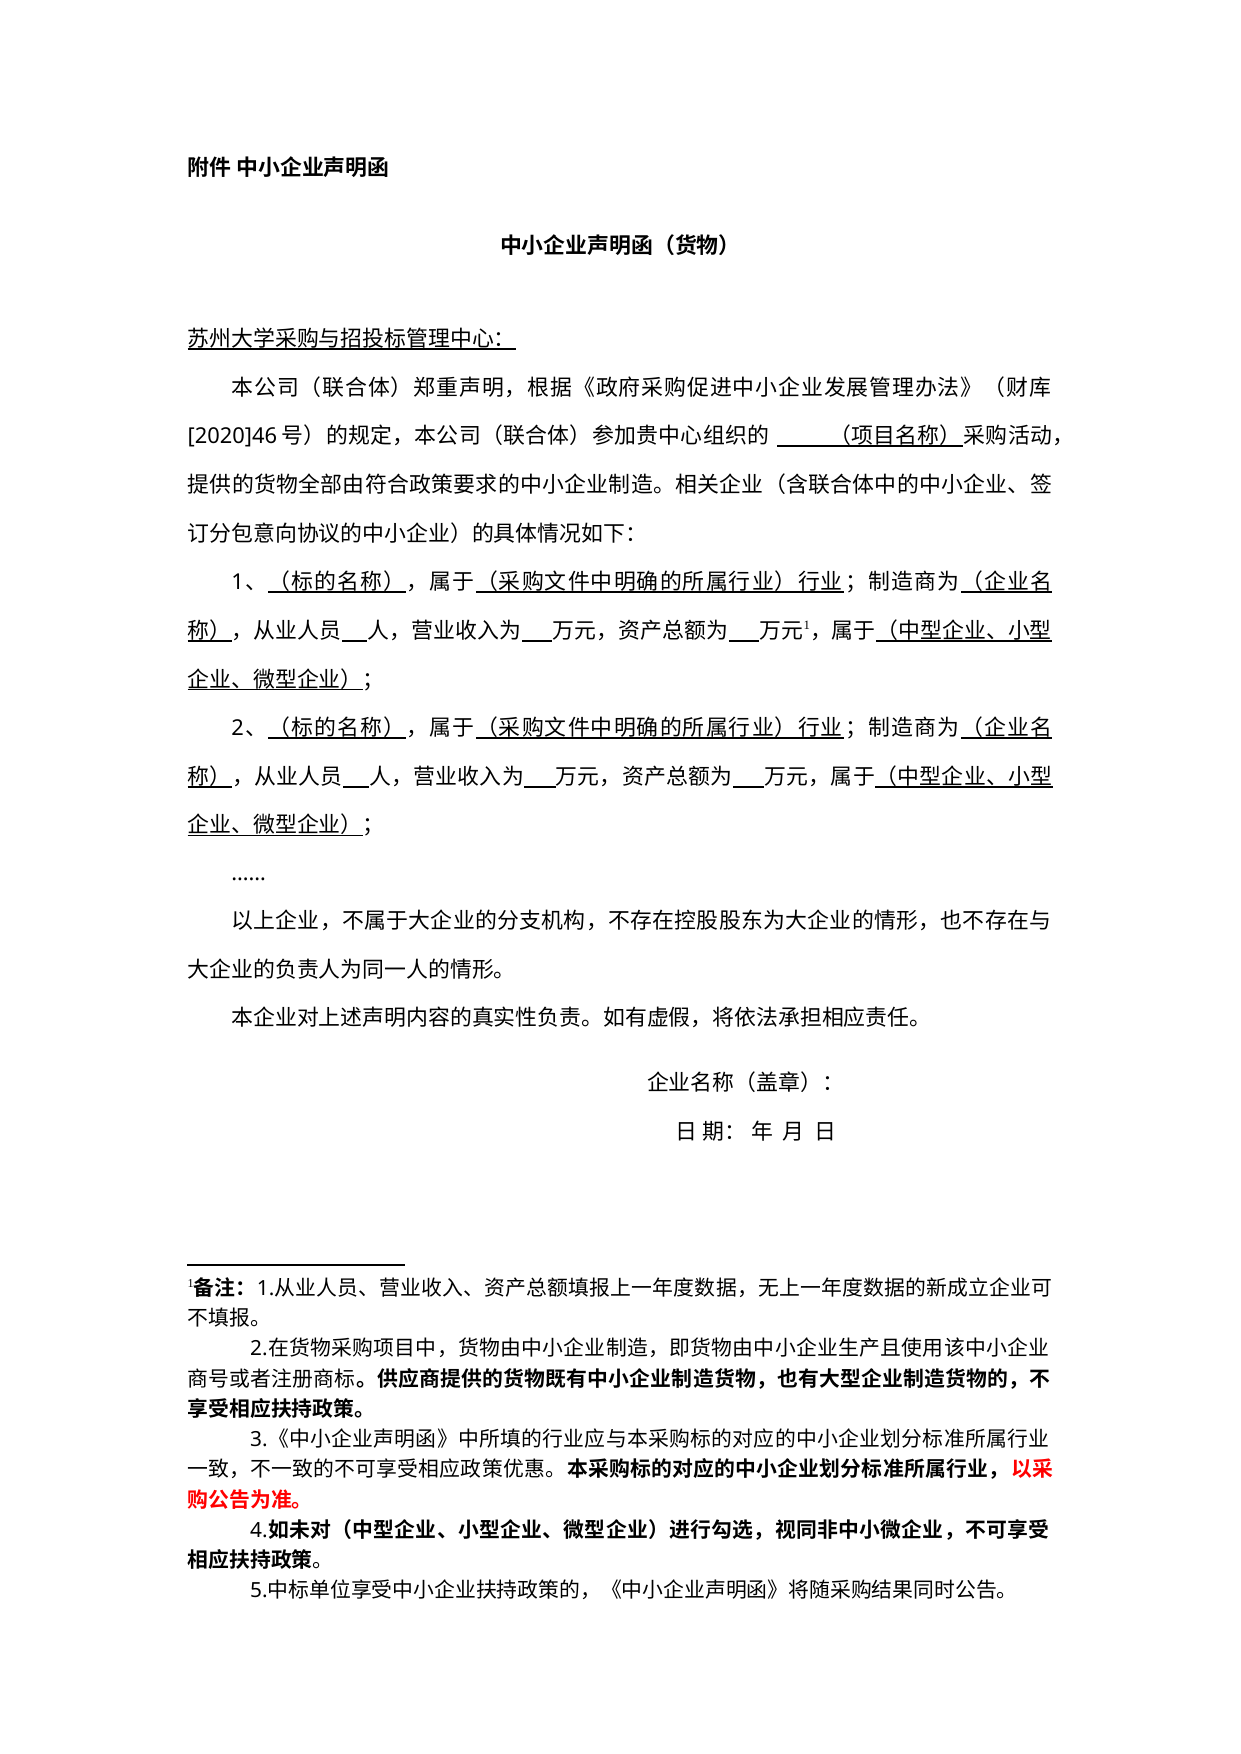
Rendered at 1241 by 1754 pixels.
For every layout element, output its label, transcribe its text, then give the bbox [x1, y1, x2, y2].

text 以上企业，不属于大企业的分支机构，不存在控股股东为大企业的情形，也不存在与大企业的负责人为同一人的情形。 [187, 903, 1053, 984]
text 1、（标的名称），属于（采购文件中明确的所属行业）行业；制造商为（企业名称），从业人员 人，营业收入为 万元，资产总额为 万元，属于（中型企业、小型企业、微型企业）； [187, 564, 1053, 694]
text 本公司（联合体）郑重声明，根据《政府采购促进中小企业发展管理办法》（财库[2020]46号）的规定，本公司（联合体）参加贵中心组织的 （项目名称）采购活动，提供的货物全部由符合政策要求的中小企业制造。相关企业（含联合体中的中小企业、签订分包意向协议的中小企业）的具体情况如下： [187, 369, 1053, 548]
text 企业名称（盖章）： [187, 1065, 1053, 1097]
text 附件 中小企业声明函 [187, 150, 1053, 182]
text 2、（标的名称），属于（采购文件中明确的所属行业）行业；制造商为（企业名称），从业人员 人，营业收入为 万元，资产总额为 万元，属于（中型企业、小型企业、微型企业）； [187, 709, 1053, 839]
text …… [187, 855, 1053, 888]
text 苏州大学采购与招投标管理中心： [187, 321, 1053, 353]
text 中小企业声明函（货物） [187, 227, 1053, 260]
text 日 期： 年 月 日 [299, 1113, 836, 1146]
text 本企业对上述声明内容的真实性负责。如有虚假，将依法承担相应责任。 [187, 1000, 1053, 1032]
